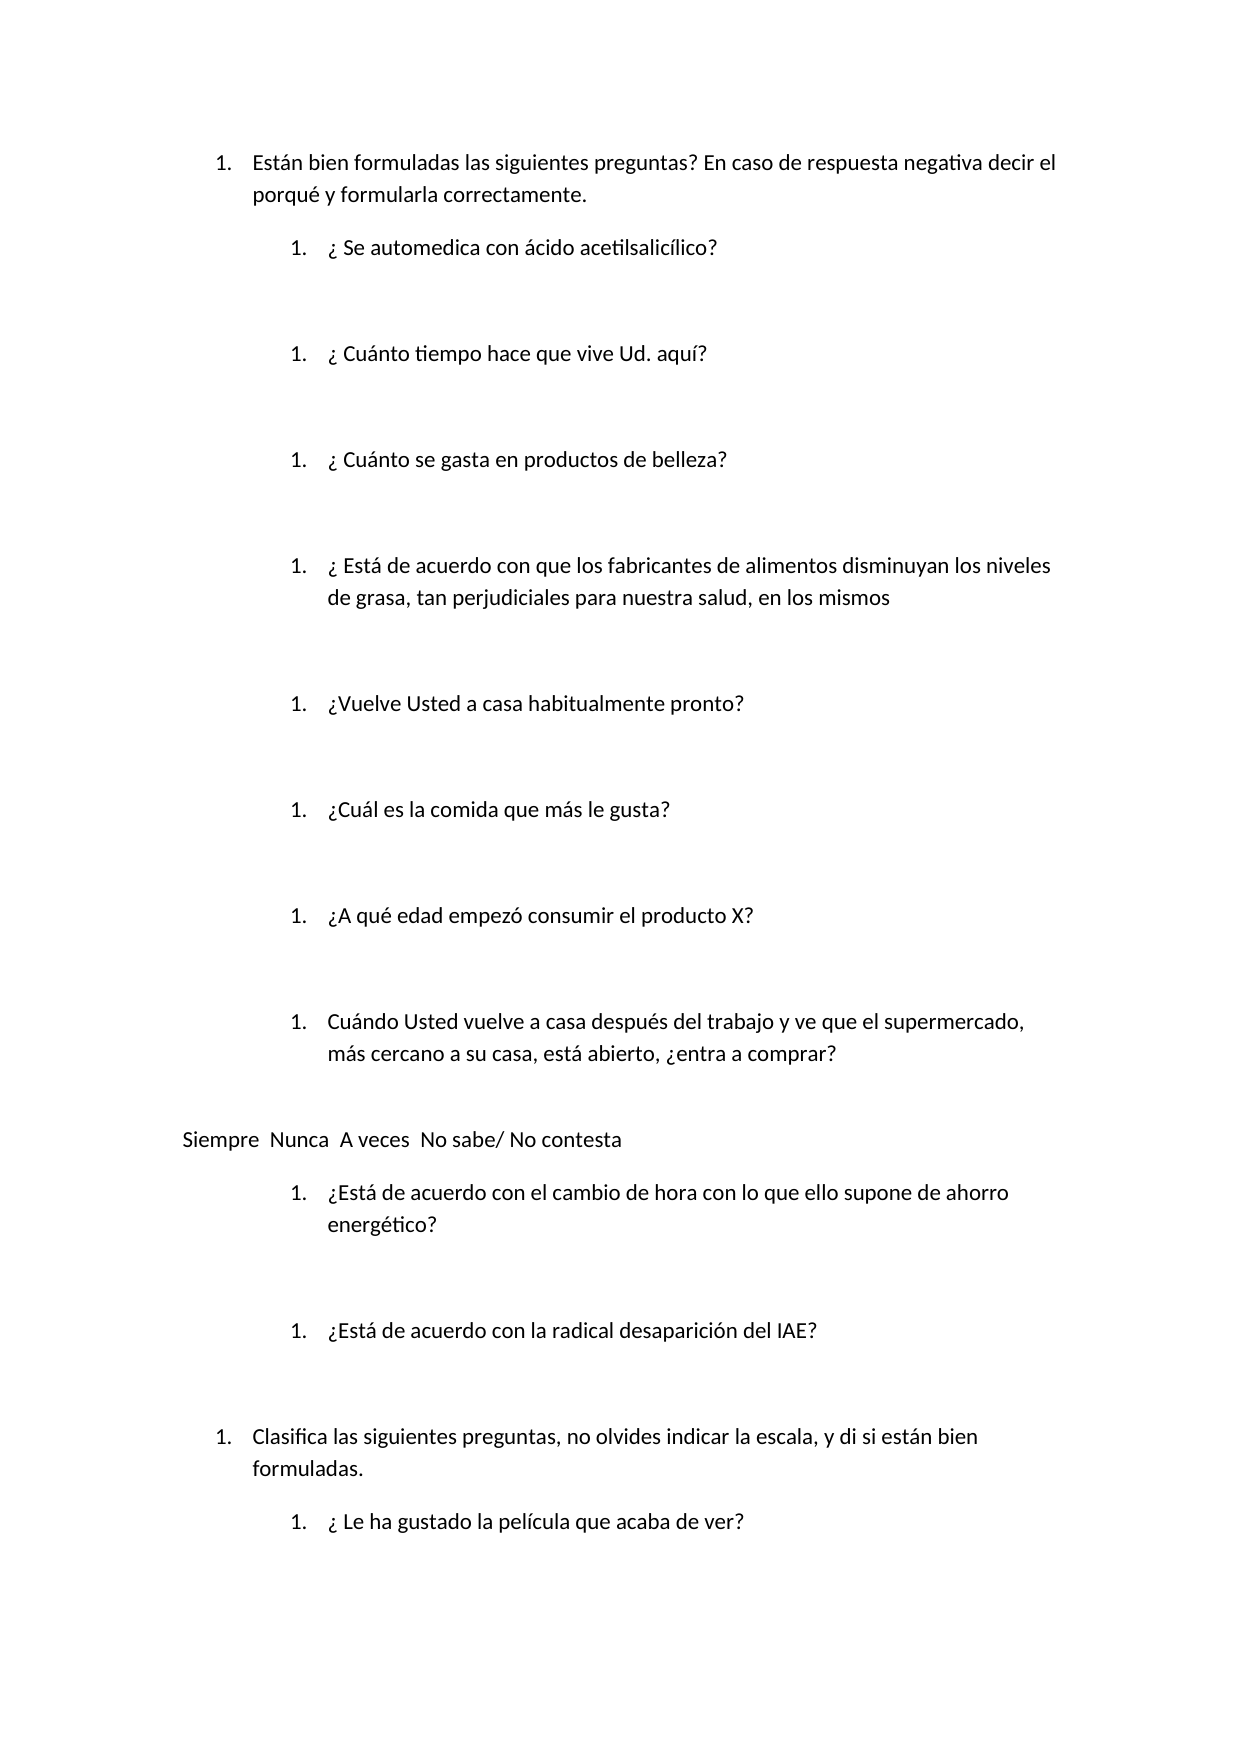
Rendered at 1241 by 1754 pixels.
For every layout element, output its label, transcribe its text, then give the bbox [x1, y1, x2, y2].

list ¿ Le ha gustado la película que acaba de ver? [290, 1507, 1063, 1535]
list ¿ Cuánto tiempo hace que vive Ud. aquí? [290, 339, 1063, 367]
text  Siempre  Nunca  A veces  No sabe/ No contesta [177, 1092, 1063, 1153]
list Están bien formuladas las siguientes preguntas? En caso de respuesta negativa decir el porqué y formularla correctamente. [215, 148, 1063, 208]
list ¿ Cuánto se gasta en productos de belleza? [290, 445, 1063, 473]
list Cuándo Usted vuelve a casa después del trabajo y ve que el supermercado, más cercano a su casa, está abierto, ¿entra a comprar? [290, 1007, 1063, 1067]
list ¿Vuelve Usted a casa habitualmente pronto? [290, 689, 1063, 717]
list ¿A qué edad empezó consumir el producto X? [290, 901, 1063, 929]
list ¿ Se automedica con ácido acetilsalicílico? [290, 233, 1063, 261]
list Clasifica las siguientes preguntas, no olvides indicar la escala, y di si están bien formuladas. [215, 1422, 1063, 1482]
list ¿Cuál es la comida que más le gusta? [290, 795, 1063, 823]
list ¿ Está de acuerdo con que los fabricantes de alimentos disminuyan los niveles de grasa, tan perjudiciales para nuestra salud, en los mismos [290, 551, 1063, 611]
list ¿Está de acuerdo con el cambio de hora con lo que ello supone de ahorro energético? [290, 1178, 1063, 1238]
list ¿Está de acuerdo con la radical desaparición del IAE? [290, 1316, 1063, 1344]
